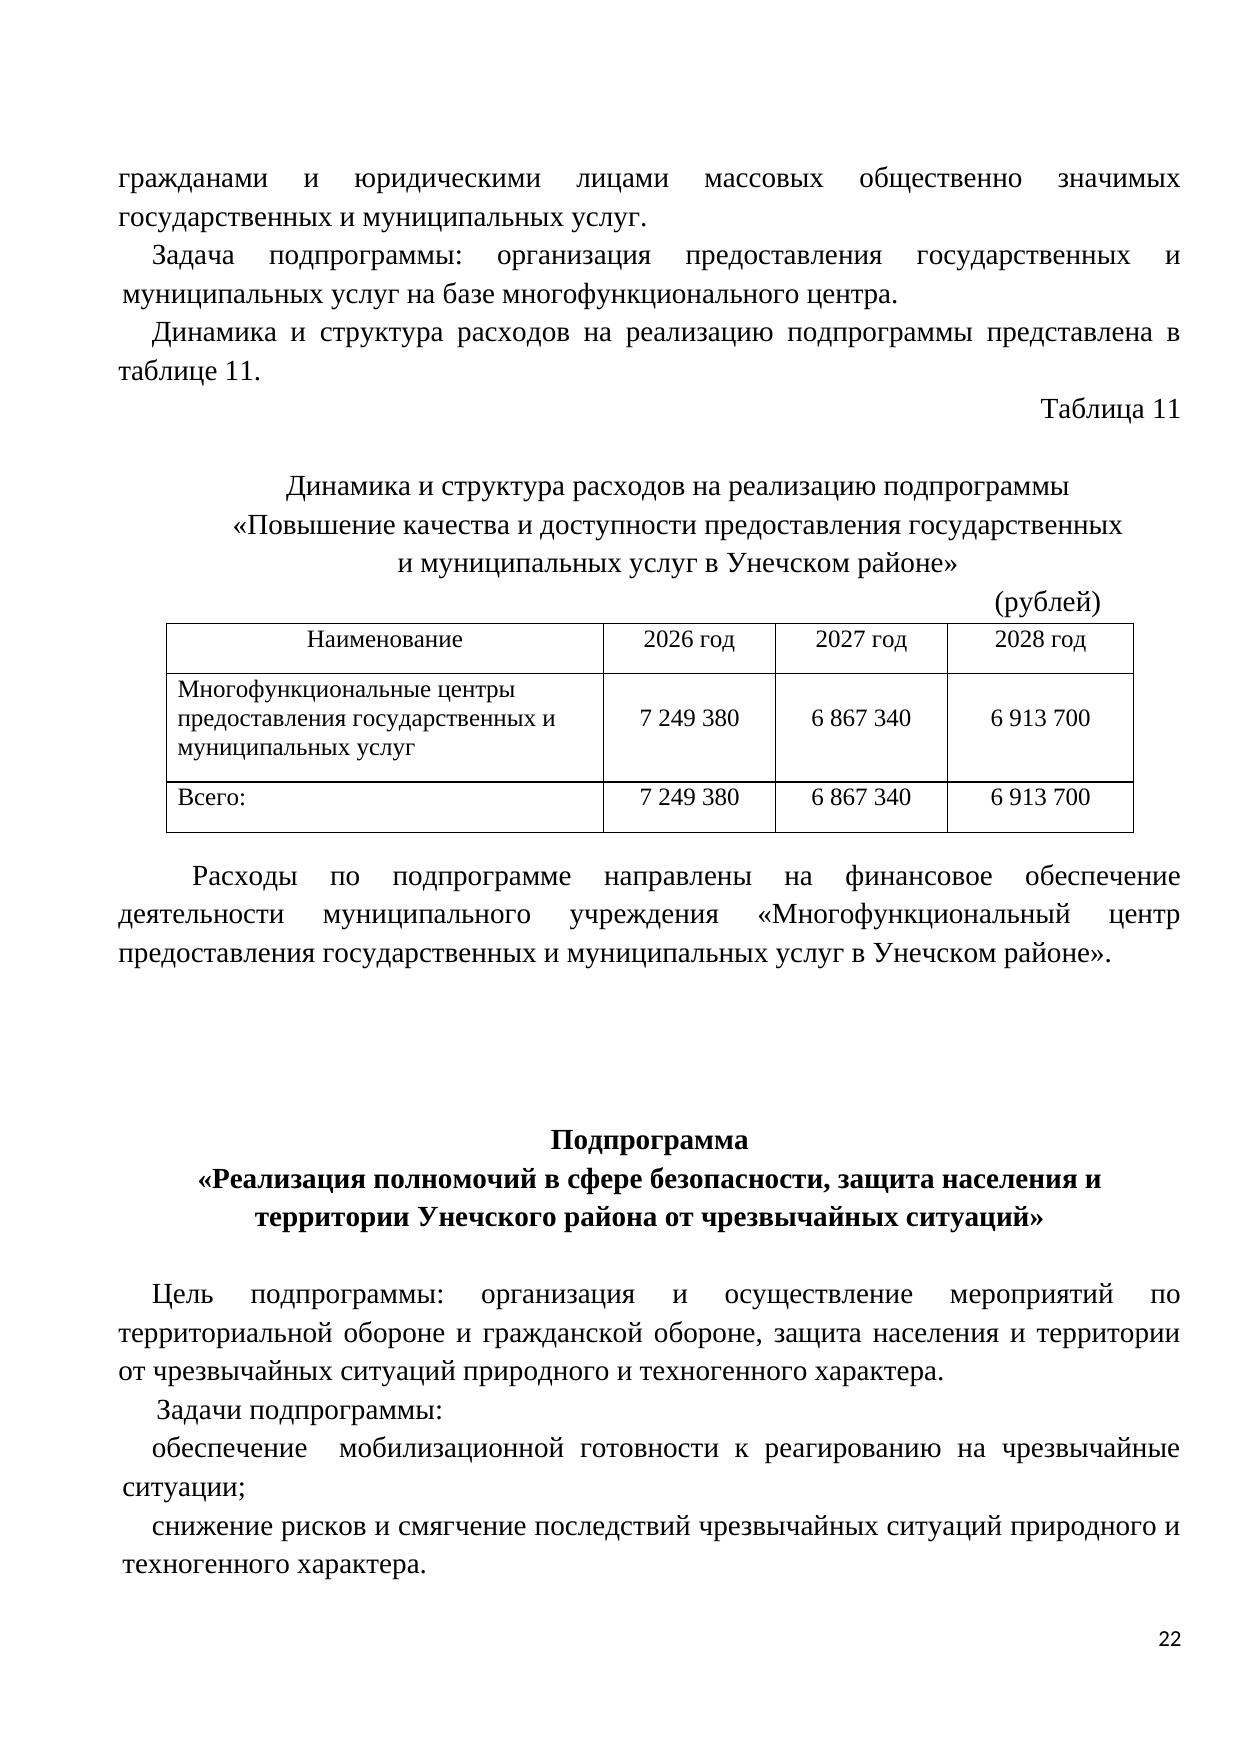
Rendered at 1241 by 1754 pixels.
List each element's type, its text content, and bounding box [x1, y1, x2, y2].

text снижение рисков и смягчение последствий чрезвычайных ситуаций природного и техногенного характера. [122, 1508, 1181, 1580]
text Цель подпрограммы: организация и осуществление мероприятий по территориальной обороне и гражданской обороне, защита населения и территории от чрезвычайных ситуаций природного и техногенного характера. [118, 1276, 1181, 1387]
table_cell 6 913 700 [948, 783, 1133, 832]
table_cell 7 249 380 [604, 783, 775, 832]
text и муниципальных услуг в Унечском районе» [118, 546, 1181, 579]
table_header Наименование [167, 624, 603, 673]
text Таблица 11 [118, 391, 1181, 425]
text Задачи подпрограммы: [122, 1392, 1181, 1426]
table_cell 6 867 340 [776, 783, 947, 832]
text «Повышение качества и доступности предоставления государственных [118, 507, 1181, 541]
text Подпрограмма [118, 1122, 1181, 1156]
table_cell Многофункциональные центры предоставления государственных и муниципальных услуг [167, 674, 603, 781]
table_cell 6 867 340 [776, 674, 947, 781]
text (рублей) [782, 584, 1181, 618]
table_header 2027 год [776, 624, 947, 673]
text Динамика и структура расходов на реализацию подпрограммы [118, 468, 1181, 502]
text Задача подпрограммы: организация предоставления государственных и муниципальных услуг на базе многофункционального центра. [122, 237, 1181, 309]
table_cell Всего: [167, 783, 603, 832]
table_header 2028 год [948, 624, 1133, 673]
table_header 2026 год [604, 624, 775, 673]
text Расходы по подпрограмме направлены на финансовое обеспечение деятельности муниципального учреждения «Многофункциональный центр предоставления государственных и муниципальных услуг в Унечском районе». [118, 858, 1181, 969]
text «Реализация полномочий в сфере безопасности, защита населения и территории Унечского района от чрезвычайных ситуаций» [118, 1161, 1181, 1233]
text Динамика и структура расходов на реализацию подпрограммы представлена в таблице 11. [118, 314, 1181, 386]
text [118, 160, 1181, 232]
text обеспечение мобилизационной готовности к реагированию на чрезвычайные ситуации; [122, 1431, 1181, 1503]
table_cell 6 913 700 [948, 674, 1133, 781]
table_cell 7 249 380 [604, 674, 775, 781]
